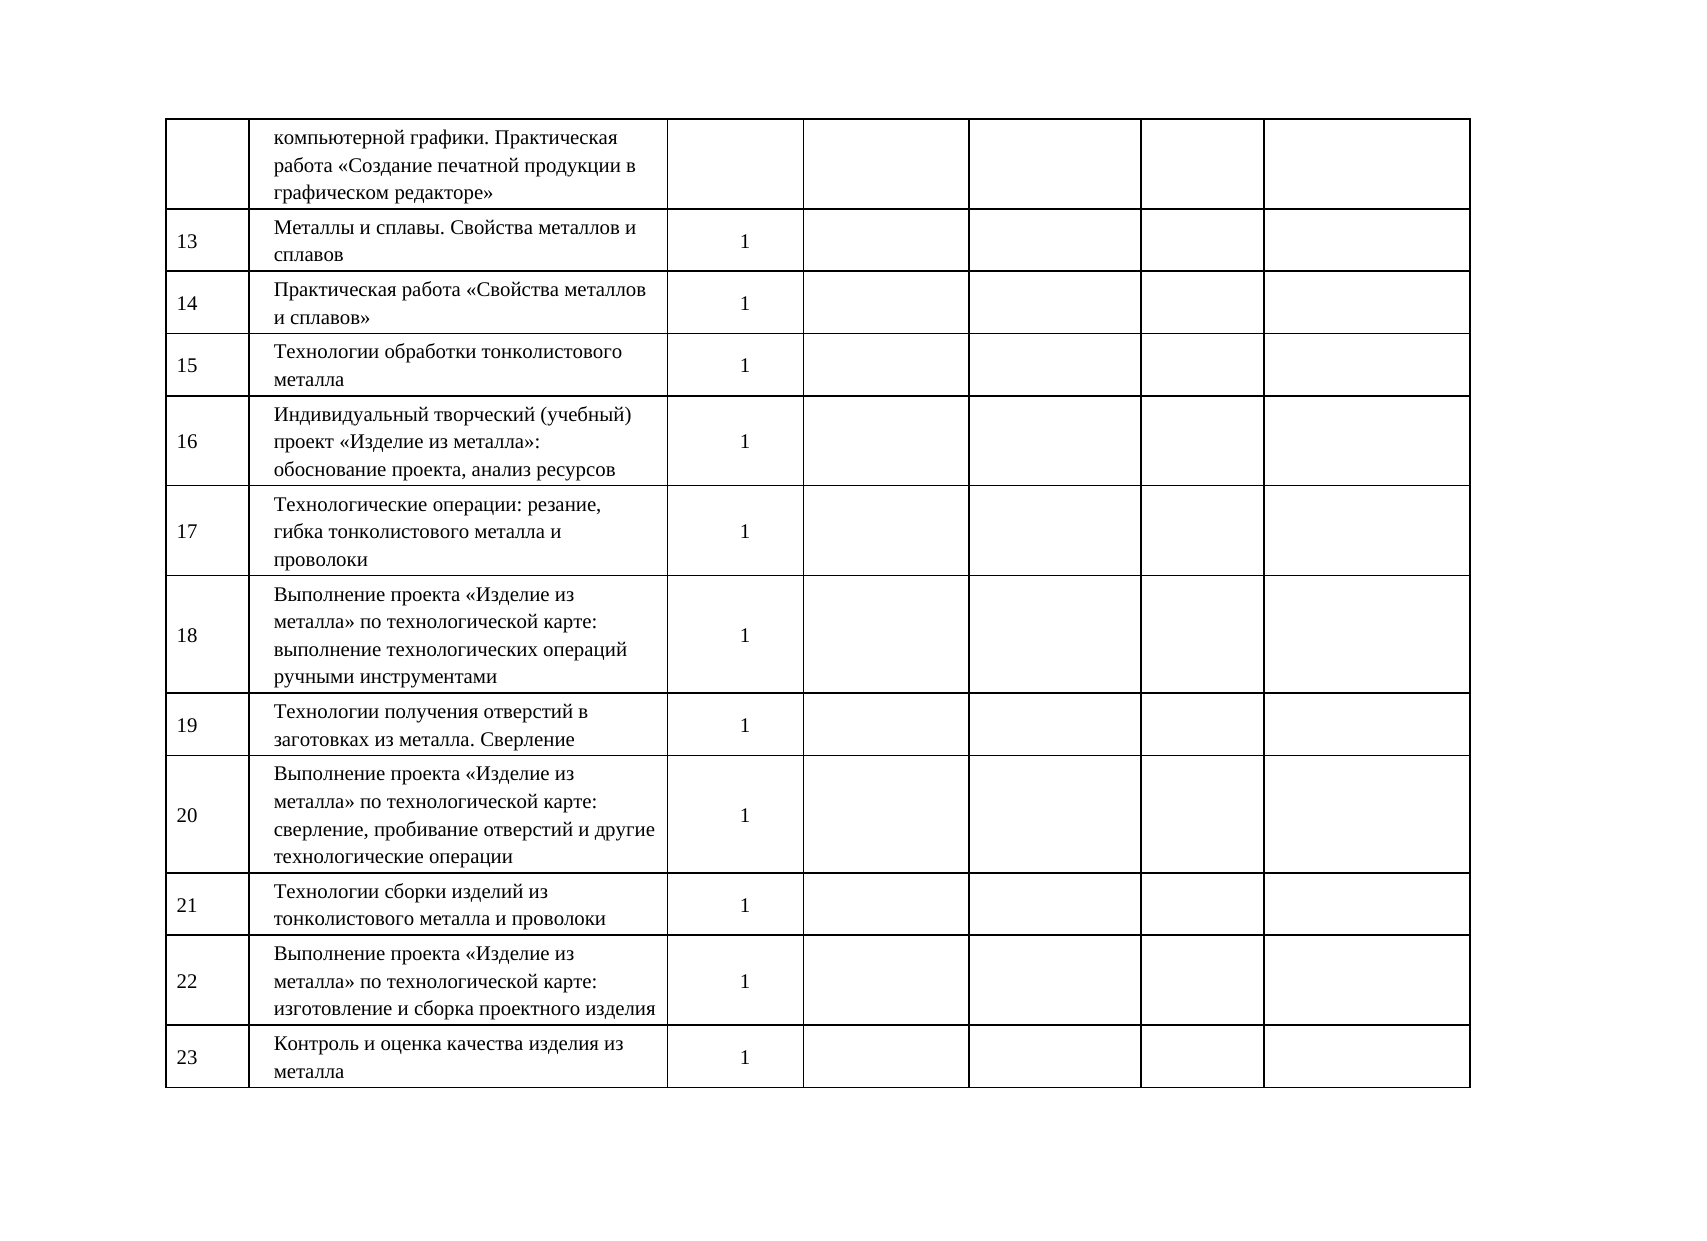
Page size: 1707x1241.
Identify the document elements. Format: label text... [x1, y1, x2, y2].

table_cell [804, 1026, 968, 1086]
table_cell Технологии обработки тонколистового металла [250, 334, 667, 395]
table_cell [804, 874, 968, 934]
table_cell 20 [167, 756, 248, 872]
table_cell 1 [668, 272, 803, 333]
table_cell [970, 756, 1140, 872]
table_cell 16 [167, 397, 248, 485]
table_cell [1142, 1026, 1263, 1086]
table_cell [1265, 397, 1469, 485]
table_cell 1 [668, 120, 803, 208]
table_cell [1265, 576, 1469, 692]
table_cell 1 [668, 756, 803, 872]
table_cell [1142, 272, 1263, 333]
table_cell 1 [668, 874, 803, 934]
table_cell 15 [167, 334, 248, 395]
table_cell 1 [668, 486, 803, 575]
table_cell Практическая работа «Свойства металлов и сплавов» [250, 272, 667, 333]
table_cell [970, 576, 1140, 692]
table_cell [970, 694, 1140, 754]
table_cell Выполнение проекта «Изделие из металла» по технологической карте: сверление, пробивание отверстий и другие технологические операции [250, 756, 667, 872]
table_cell [1142, 397, 1263, 485]
table_cell [804, 210, 968, 270]
table_cell [1265, 334, 1469, 395]
table_cell [970, 397, 1140, 485]
table_cell [970, 272, 1140, 333]
table_cell [804, 936, 968, 1024]
table_cell 1 [668, 397, 803, 485]
table_cell 19 [167, 694, 248, 754]
table_cell 23 [167, 1026, 248, 1086]
table_cell [1265, 874, 1469, 934]
table_cell [804, 272, 968, 333]
table_cell [1142, 120, 1263, 208]
table_cell 22 [167, 936, 248, 1024]
table_cell [1142, 576, 1263, 692]
table_cell 1 [668, 334, 803, 395]
table_cell Выполнение проекта «Изделие из металла» по технологической карте: изготовление и сборка проектного изделия [250, 936, 667, 1024]
table_cell [804, 334, 968, 395]
table_cell [1265, 1026, 1469, 1086]
table_cell [970, 334, 1140, 395]
table_cell Технологии сборки изделий из тонколистового металла и проволоки [250, 874, 667, 934]
table_cell [970, 936, 1140, 1024]
table_cell Контроль и оценка качества изделия из металла [250, 1026, 667, 1086]
table_cell Выполнение проекта «Изделие из металла» по технологической карте: выполнение технологических операций ручными инструментами [250, 576, 667, 692]
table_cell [250, 120, 667, 208]
table_cell 21 [167, 874, 248, 934]
table_cell [1265, 210, 1469, 270]
table_cell [1142, 210, 1263, 270]
table_cell [1142, 694, 1263, 754]
table_cell [1265, 486, 1469, 575]
table_cell [804, 120, 968, 208]
table_cell [1142, 756, 1263, 872]
table_cell 12 [167, 120, 248, 208]
table_cell Технологии получения отверстий в заготовках из металла. Сверление [250, 694, 667, 754]
table_cell [804, 694, 968, 754]
table_cell [1142, 874, 1263, 934]
table_cell [1142, 334, 1263, 395]
table_cell [1142, 486, 1263, 575]
table_cell [1265, 120, 1469, 208]
table_cell [1265, 694, 1469, 754]
table_cell 17 [167, 486, 248, 575]
table_cell [1265, 936, 1469, 1024]
table_cell Технологические операции: резание, гибка тонколистового металла и проволоки [250, 486, 667, 575]
table_cell [970, 210, 1140, 270]
table_cell 1 [668, 694, 803, 754]
table_cell 1 [668, 936, 803, 1024]
table_cell [970, 1026, 1140, 1086]
table_cell 18 [167, 576, 248, 692]
table_cell [804, 756, 968, 872]
table_cell [804, 576, 968, 692]
table_cell [970, 486, 1140, 575]
table_cell 1 [668, 210, 803, 270]
table_cell [1265, 756, 1469, 872]
table_cell [1265, 272, 1469, 333]
table_cell [804, 486, 968, 575]
table_cell [804, 397, 968, 485]
table_cell [1142, 936, 1263, 1024]
table_cell 13 [167, 210, 248, 270]
table_cell 1 [668, 576, 803, 692]
table_cell Металлы и сплавы. Свойства металлов и сплавов [250, 210, 667, 270]
table_cell [970, 120, 1140, 208]
table_cell 1 [668, 1026, 803, 1086]
table_cell 14 [167, 272, 248, 333]
table_cell Индивидуальный творческий (учебный) проект «Изделие из металла»: обоснование проекта, анализ ресурсов [250, 397, 667, 485]
table_cell [970, 874, 1140, 934]
